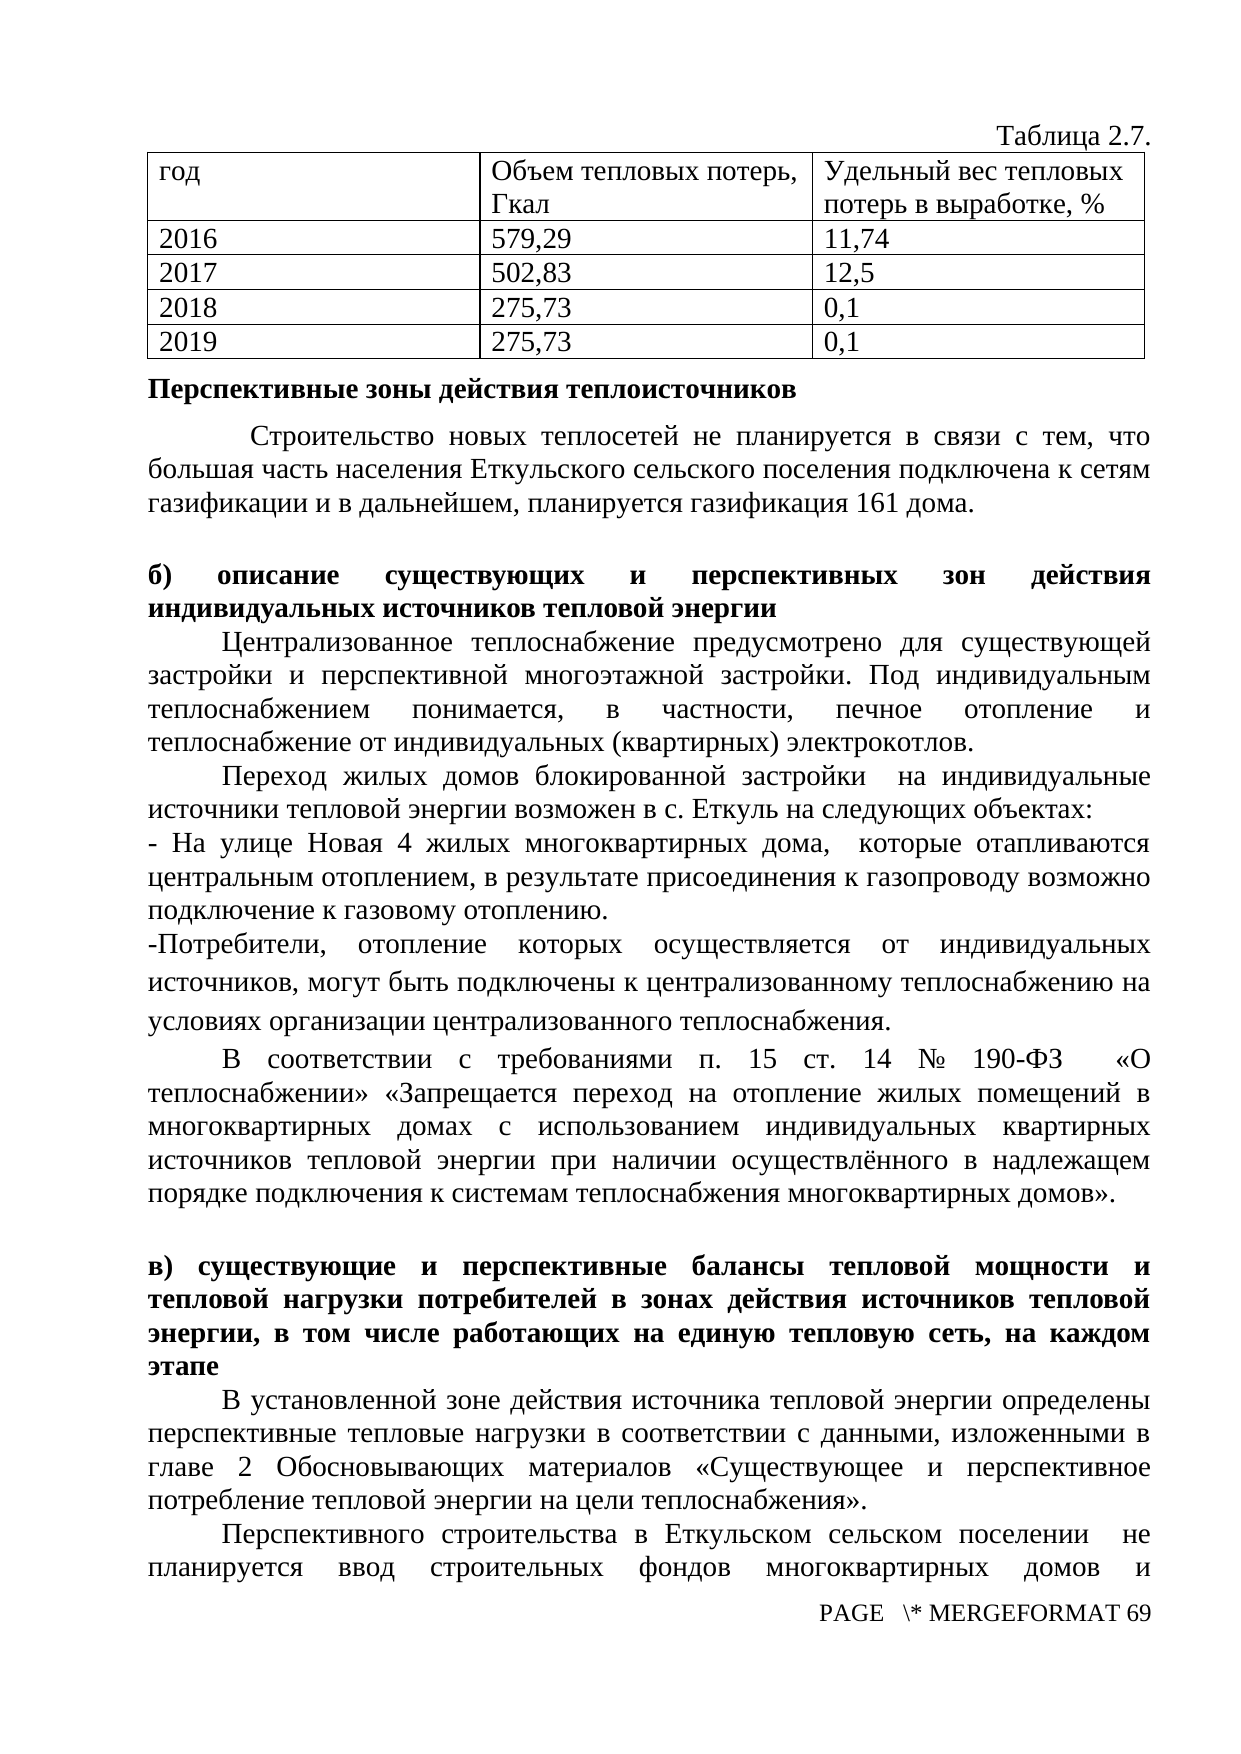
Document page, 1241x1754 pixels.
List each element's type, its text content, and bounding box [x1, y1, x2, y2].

text Перспективные зоны действия теплоисточников [148, 372, 1152, 405]
table_cell 0,1 [813, 290, 1144, 323]
table_cell 275,73 [481, 290, 812, 323]
text -Потребители, отопление которых осуществляется от индивидуальных источников, могут быть подключены к централизованному теплоснабжению на условиях организации централизованного теплоснабжения. [148, 926, 1152, 1036]
table_cell 0,1 [813, 325, 1144, 358]
table_header Объем тепловых потерь, Гкал [481, 153, 812, 220]
table_cell 275,73 [481, 325, 812, 358]
table_cell 2016 [148, 221, 479, 254]
text Строительство новых теплосетей не планируется в связи с тем, что большая часть населения Еткульского сельского поселения подключена к сетям газификации и в дальнейшем, планируется газификация 161 дома. [148, 418, 1152, 518]
text Централизованное теплоснабжение предусмотрено для существующей застройки и перспективной многоэтажной застройки. Под индивидуальным теплоснабжением понимается, в частности, печное отопление и теплоснабжение от индивидуальных (квартирных) электрокотлов. [148, 624, 1152, 758]
text В установленной зоне действия источника тепловой энергии определены перспективные тепловые нагрузки в соответствии с данными, изложенными в главе 2 Обосновывающих материалов «Существующее и перспективное потребление тепловой энергии на цели теплоснабжения». [148, 1382, 1152, 1516]
text - На улице Новая 4 жилых многоквартирных дома, которые отапливаются центральным отоплением, в результате присоединения к газопроводу возможно подключение к газовому отоплению. [148, 825, 1152, 926]
table_cell 502,83 [481, 255, 812, 289]
subtitle б) описание существующих и перспективных зон действия индивидуальных источников тепловой энергии [148, 557, 1152, 624]
subtitle в) существующие и перспективные балансы тепловой мощности и тепловой нагрузки потребителей в зонах действия источников тепловой энергии, в том числе работающих на единую тепловую сеть, на каждом этапе [148, 1248, 1152, 1382]
table_cell 2018 [148, 290, 479, 323]
table_cell 579,29 [481, 221, 812, 254]
table_cell 2017 [148, 255, 479, 289]
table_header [813, 153, 1144, 220]
text В соответствии с требованиями п. 15 ст. 14 № 190-ФЗ «О теплоснабжении» «Запрещается переход на отопление жилых помещений в многоквартирных домах с использованием индивидуальных квартирных источников тепловой энергии при наличии осуществлённого в надлежащем порядке подключения к системам теплоснабжения многоквартирных домов». [148, 1041, 1152, 1209]
table_cell 11,74 [813, 221, 1144, 254]
text Переход жилых домов блокированной застройки на индивидуальные источники тепловой энергии возможен в с. Еткуль на следующих объектах: [148, 758, 1152, 825]
table_cell 2019 [148, 325, 479, 358]
table_header год [148, 153, 479, 220]
table_cell 12,5 [813, 255, 1144, 289]
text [148, 1516, 1152, 1583]
text Таблица 2.7. [148, 118, 1152, 152]
